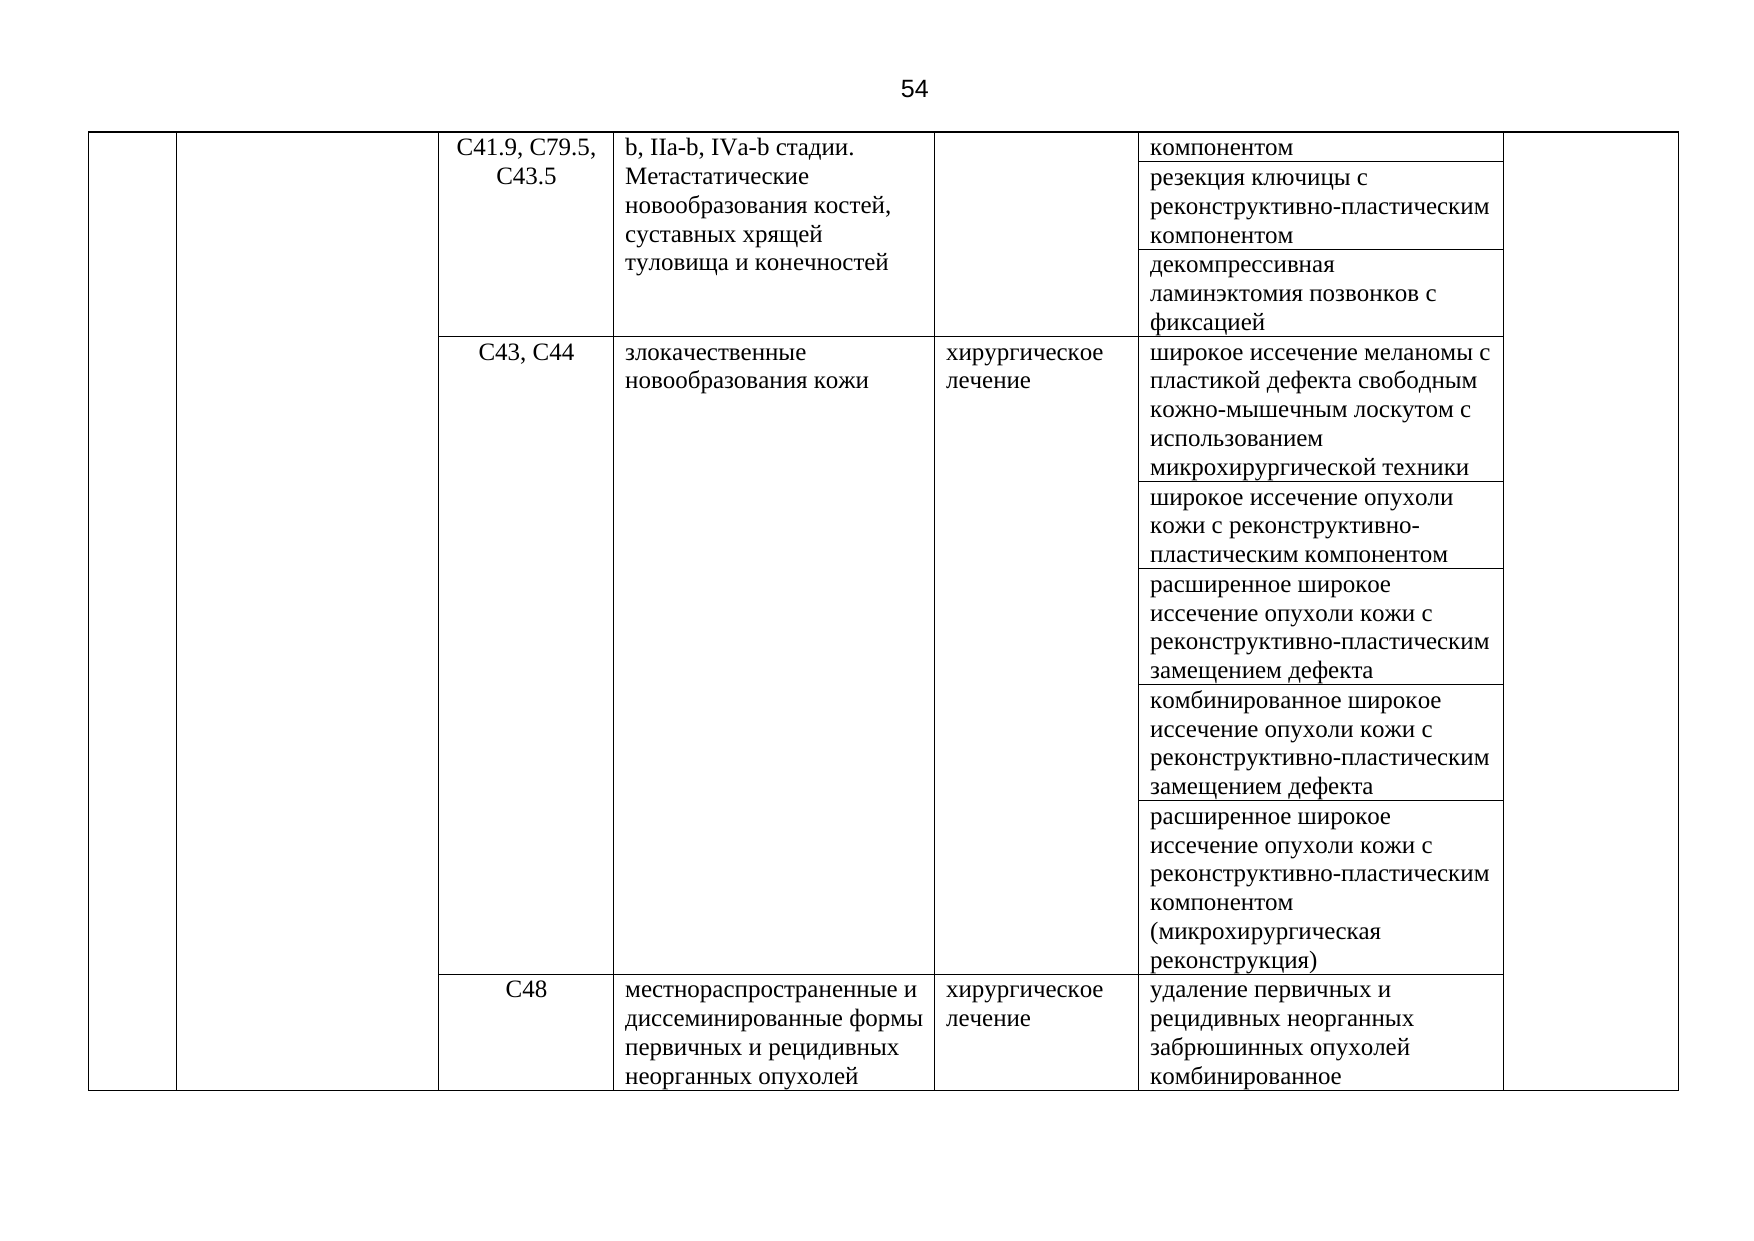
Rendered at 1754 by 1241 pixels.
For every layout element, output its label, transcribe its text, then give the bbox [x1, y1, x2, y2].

table_cell хирургическое лечение [935, 337, 1138, 973]
table_cell комбинированное широкое иссечение опухоли кожи с реконструктивно-пластическим замещением дефекта [1139, 685, 1503, 800]
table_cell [614, 975, 934, 1089]
table_cell резекция ключицы с реконструктивно-пластическим компонентом [1139, 162, 1503, 248]
table_cell расширенное широкое иссечение опухоли кожи с реконструктивно-пластическим замещением дефекта [1139, 569, 1503, 684]
table_cell широкое иссечение опухоли кожи с реконструктивно-пластическим компонентом [1139, 482, 1503, 568]
table_cell злокачественные новообразования кожи [614, 337, 934, 973]
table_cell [935, 975, 1138, 1089]
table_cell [1139, 975, 1503, 1089]
table_cell широкое иссечение меланомы с пластикой дефекта свободным кожно-мышечным лоскутом с использованием микрохирургической техники [1139, 337, 1503, 481]
table_cell расширенное широкое иссечение опухоли кожи с реконструктивно-пластическим компонентом (микрохирургическая реконструкция) [1139, 801, 1503, 973]
table_cell C48 [439, 975, 613, 1089]
table_cell декомпрессивная ламинэктомия позвонков с фиксацией [1139, 250, 1503, 336]
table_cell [1139, 133, 1503, 161]
table_cell C43, C44 [439, 337, 613, 973]
